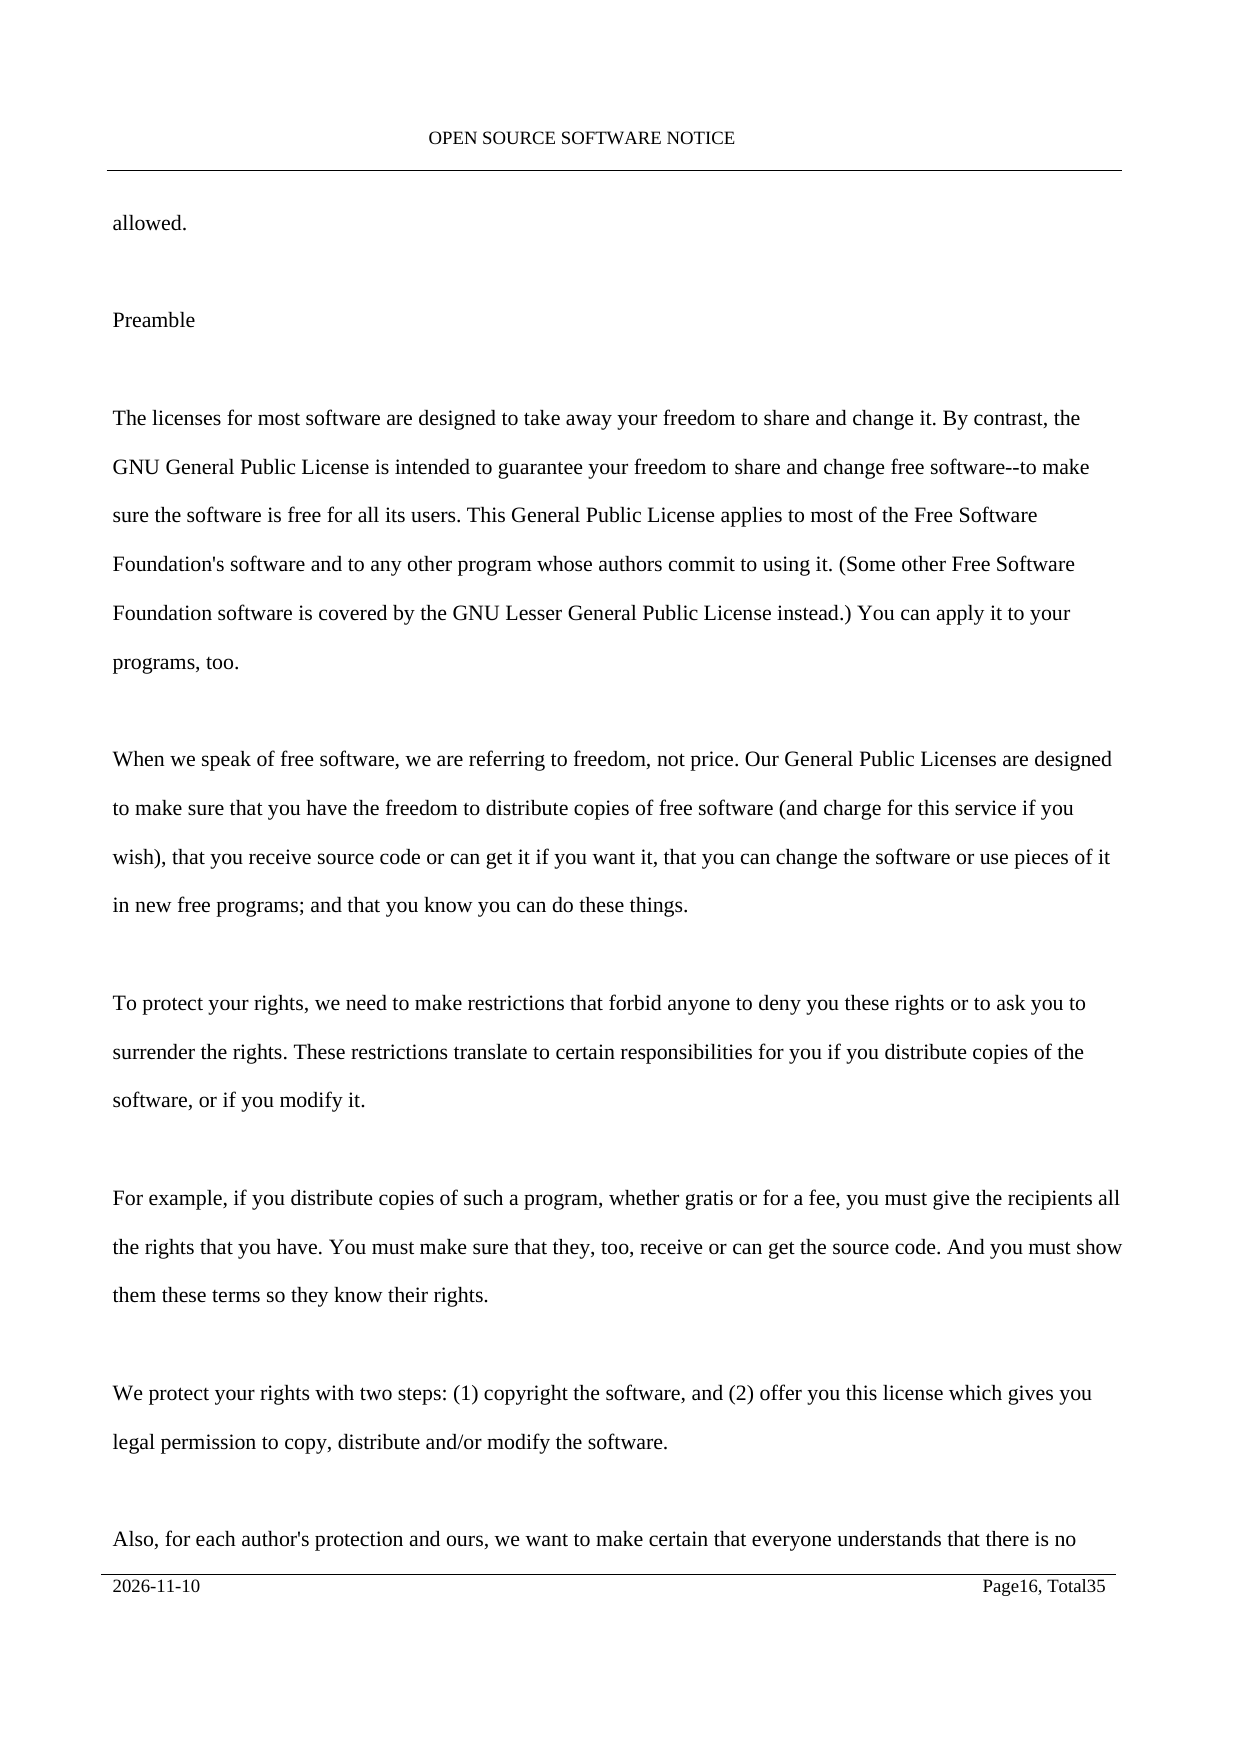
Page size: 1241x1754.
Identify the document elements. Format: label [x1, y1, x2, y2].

text [112, 206, 1128, 1555]
